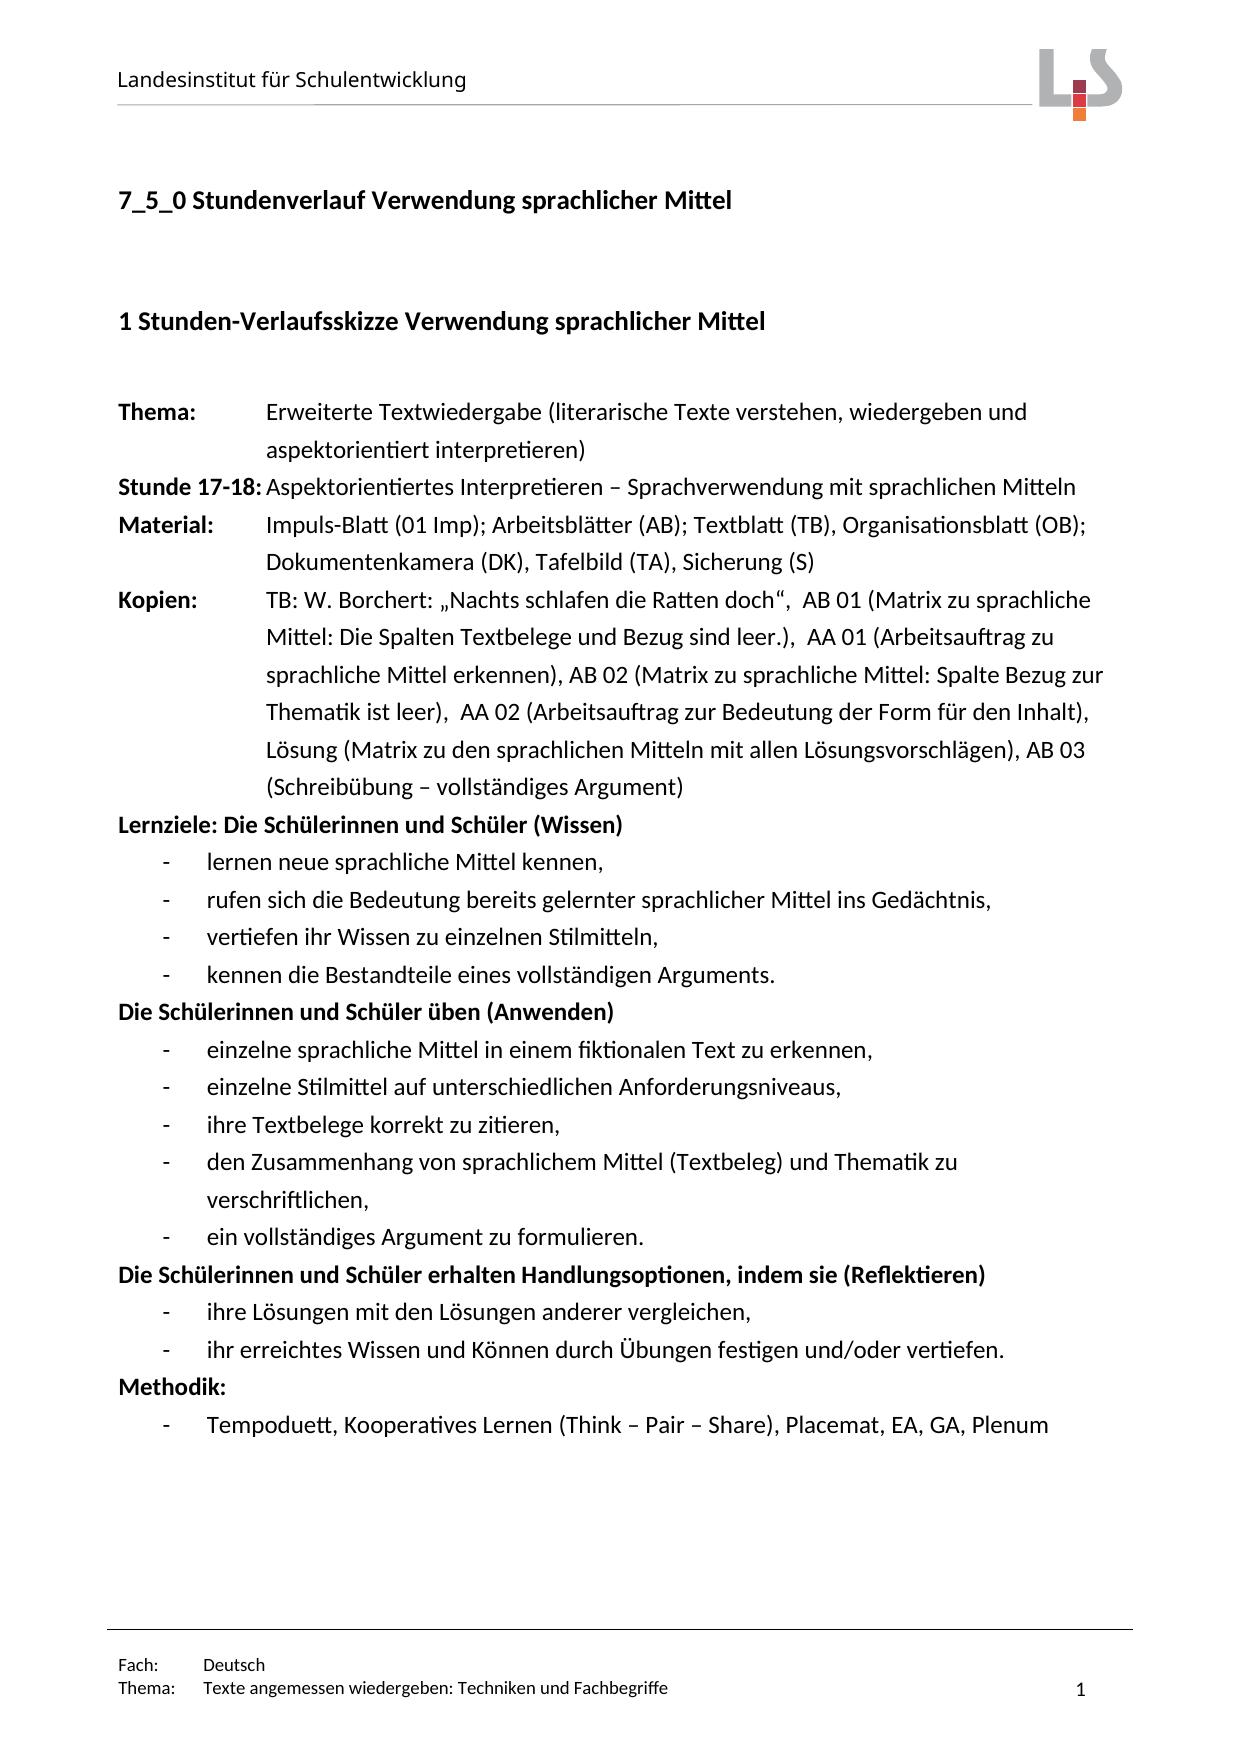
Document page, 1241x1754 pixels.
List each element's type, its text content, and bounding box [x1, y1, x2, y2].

text - einzelne sprachliche Mittel in einem fiktionalen Text zu erkennen, [162, 1027, 1122, 1064]
text - ihre Lösungen mit den Lösungen anderer vergleichen, [162, 1289, 1122, 1327]
text Material: Impuls-Blatt (01 Imp); Arbeitsblätter (AB); Textblatt (TB), Organisationsblatt (OB); Dokumentenkamera (DK), Tafelbild (TA), Sicherung (S) [118, 502, 1122, 577]
text Die Schülerinnen und Schüler üben (Anwenden) [118, 989, 1122, 1027]
text - einzelne Stilmittel auf unterschiedlichen Anforderungsniveaus, [162, 1064, 1122, 1102]
text - rufen sich die Bedeutung bereits gelernter sprachlicher Mittel ins Gedächtnis, [162, 877, 1122, 914]
text Die Schülerinnen und Schüler erhalten Handlungsoptionen, indem sie (Reflektieren) [118, 1252, 1122, 1289]
text - Tempoduett, Kooperatives Lernen (Think – Pair – Share), Placemat, EA, GA, Plenum [162, 1402, 1122, 1439]
text Stunde 17-18: Aspektorientiertes Interpretieren – Sprachverwendung mit sprachlichen Mitteln [118, 464, 1122, 502]
text Kopien: TB: W. Borchert: „Nachts schlafen die Ratten doch“, AB 01 (Matrix zu sprachliche Mittel: Die Spalten Textbelege und Bezug sind leer.), AA 01 (Arbeitsauftrag zu sprachliche Mittel erkennen), AB 02 (Matrix zu sprachliche Mittel: Spalte Bezug zur Thematik ist leer), AA 02 (Arbeitsauftrag zur Bedeutung der Form für den Inhalt), Lösung (Matrix zu den sprachlichen Mitteln mit allen Lösungsvorschlägen), AB 03 (Schreibübung – vollständiges Argument) [118, 577, 1122, 802]
text Thema: Erweiterte Textwiedergabe (literarische Texte verstehen, wiedergeben und aspektorientiert interpretieren) [118, 389, 1122, 464]
text 1 Stunden-Verlaufsskizze Verwendung sprachlicher Mittel [118, 298, 1122, 338]
text - ein vollständiges Argument zu formulieren. [162, 1214, 1122, 1252]
subtitle 7_5_0 Stundenverlauf Verwendung sprachlicher Mittel [118, 177, 1122, 217]
text - vertiefen ihr Wissen zu einzelnen Stilmitteln, [162, 914, 1122, 952]
text - kennen die Bestandteile eines vollständigen Arguments. [162, 952, 1122, 989]
text Methodik: [118, 1364, 1122, 1402]
text - ihr erreichtes Wissen und Können durch Übungen festigen und/oder vertiefen. [162, 1327, 1122, 1364]
text - ihre Textbelege korrekt zu zitieren, [162, 1102, 1122, 1139]
text - den Zusammenhang von sprachlichem Mittel (Textbeleg) und Thematik zu verschriftlichen, [162, 1139, 1122, 1214]
text - lernen neue sprachliche Mittel kennen, [162, 839, 1122, 877]
text Lernziele: Die Schülerinnen und Schüler (Wissen) [118, 802, 1122, 839]
